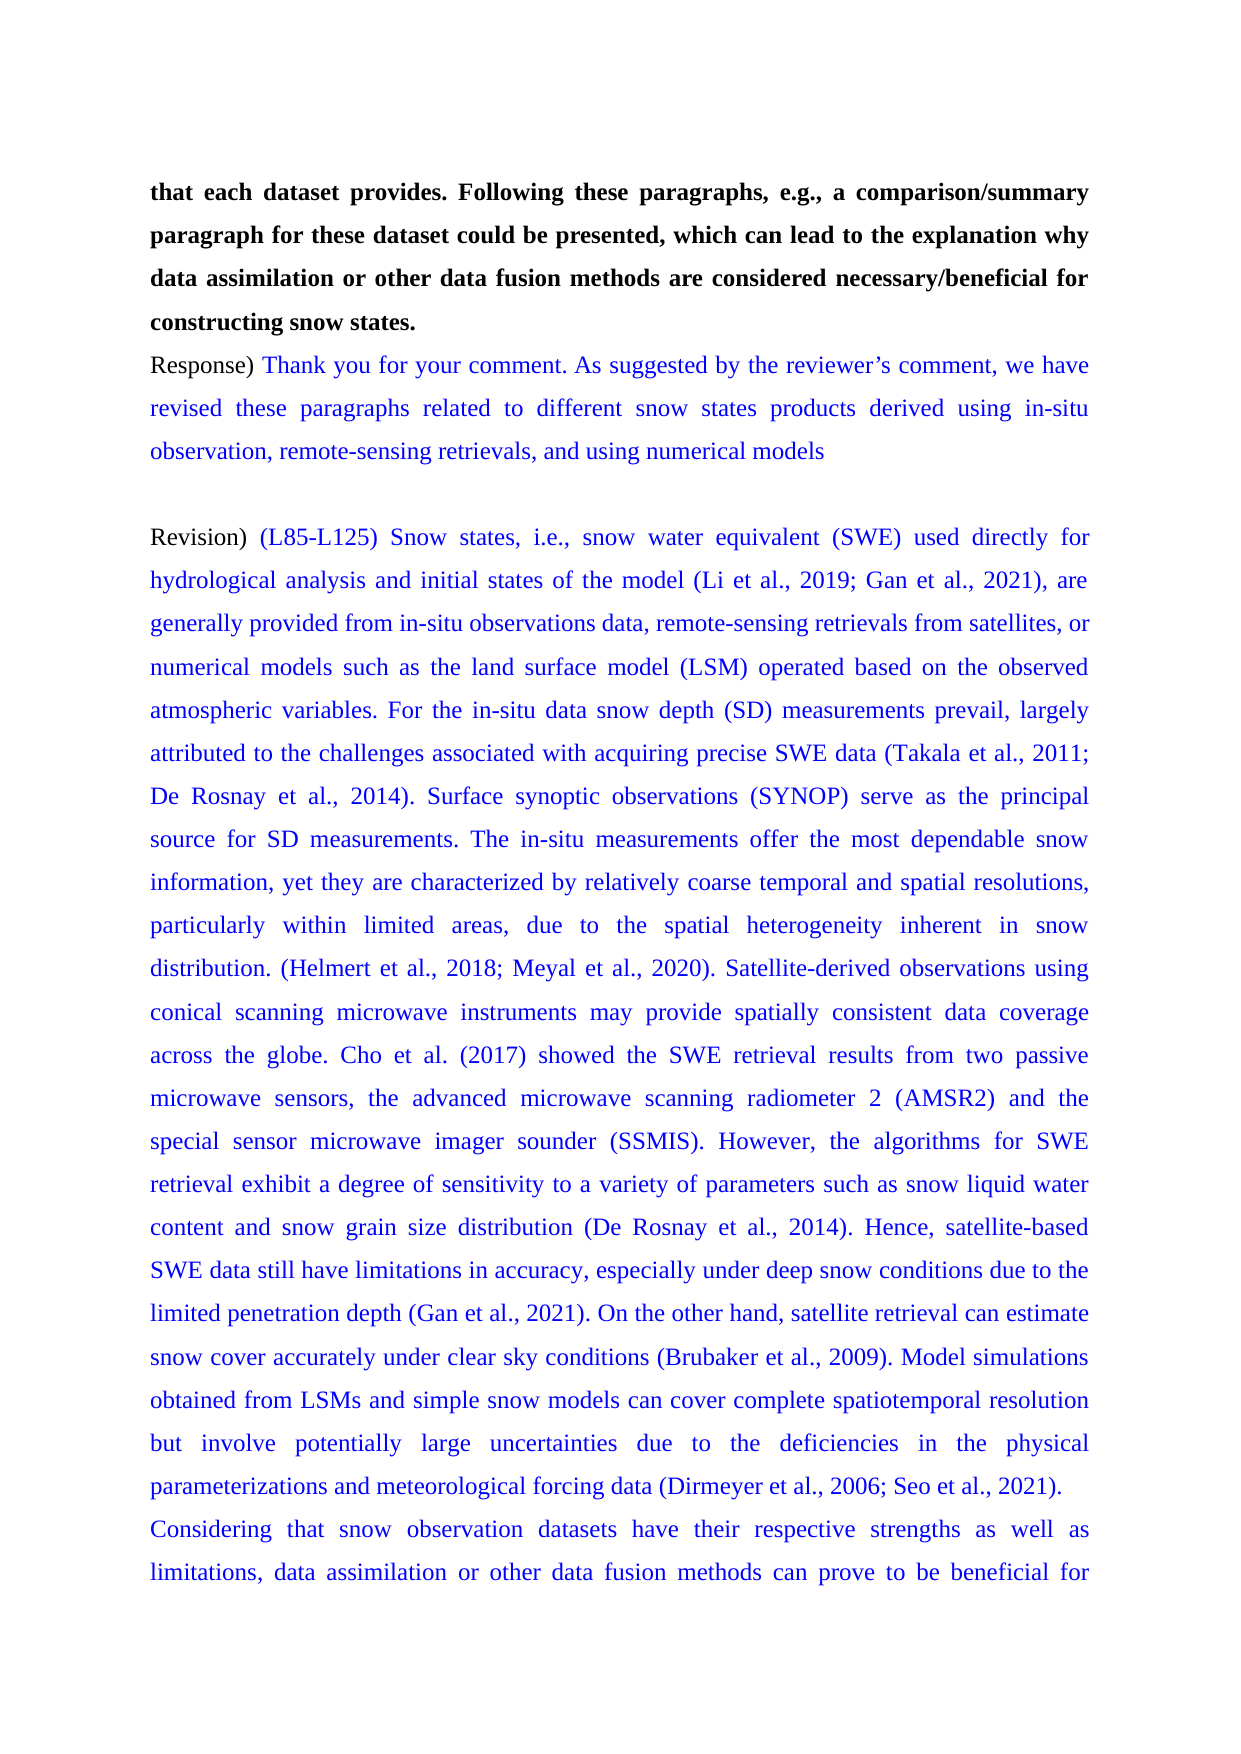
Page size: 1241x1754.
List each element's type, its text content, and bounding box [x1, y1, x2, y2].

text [150, 177, 1090, 335]
text Response) Thank you for your comment. As suggested by the reviewer’s comment, we have revised these paragraphs related to different snow states products derived using in-situ observation, remote-sensing retrievals, and using numerical models [150, 350, 1090, 465]
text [150, 1514, 1090, 1586]
text Revision) (L85-L125) Snow states, i.e., snow water equivalent (SWE) used directly for hydrological analysis and initial states of the model (Li et al., 2019; Gan et al., 2021), are generally provided from in-situ observations data, remote-sensing retrievals from satellites, or numerical models such as the land surface model (LSM) operated based on the observed atmospheric variables. For the in-situ data snow depth (SD) measurements prevail, largely attributed to the challenges associated with acquiring precise SWE data (Takala et al., 2011; De Rosnay et al., 2014). Surface synoptic observations (SYNOP) serve as the principal source for SD measurements. The in-situ measurements offer the most dependable snow information, yet they are characterized by relatively coarse temporal and spatial resolutions, particularly within limited areas, due to the spatial heterogeneity inherent in snow distribution. (Helmert et al., 2018; Meyal et al., 2020). Satellite-derived observations using conical scanning microwave instruments may provide spatially consistent data coverage across the globe. Cho et al. (2017) showed the SWE retrieval results from two passive microwave sensors, the advanced microwave scanning radiometer 2 (AMSR2) and the special sensor microwave imager sounder (SSMIS). However, the algorithms for SWE retrieval exhibit a degree of sensitivity to a variety of parameters such as snow liquid water content and snow grain size distribution (De Rosnay et al., 2014). Hence, satellite-based SWE data still have limitations in accuracy, especially under deep snow conditions due to the limited penetration depth (Gan et al., 2021). On the other hand, satellite retrieval can estimate snow cover accurately under clear sky conditions (Brubaker et al., 2009). Model simulations obtained from LSMs and simple snow models can cover complete spatiotemporal resolution but involve potentially large uncertainties due to the deficiencies in the physical parameterizations and meteorological forcing data (Dirmeyer et al., 2006; Seo et al., 2021). [150, 522, 1090, 1500]
